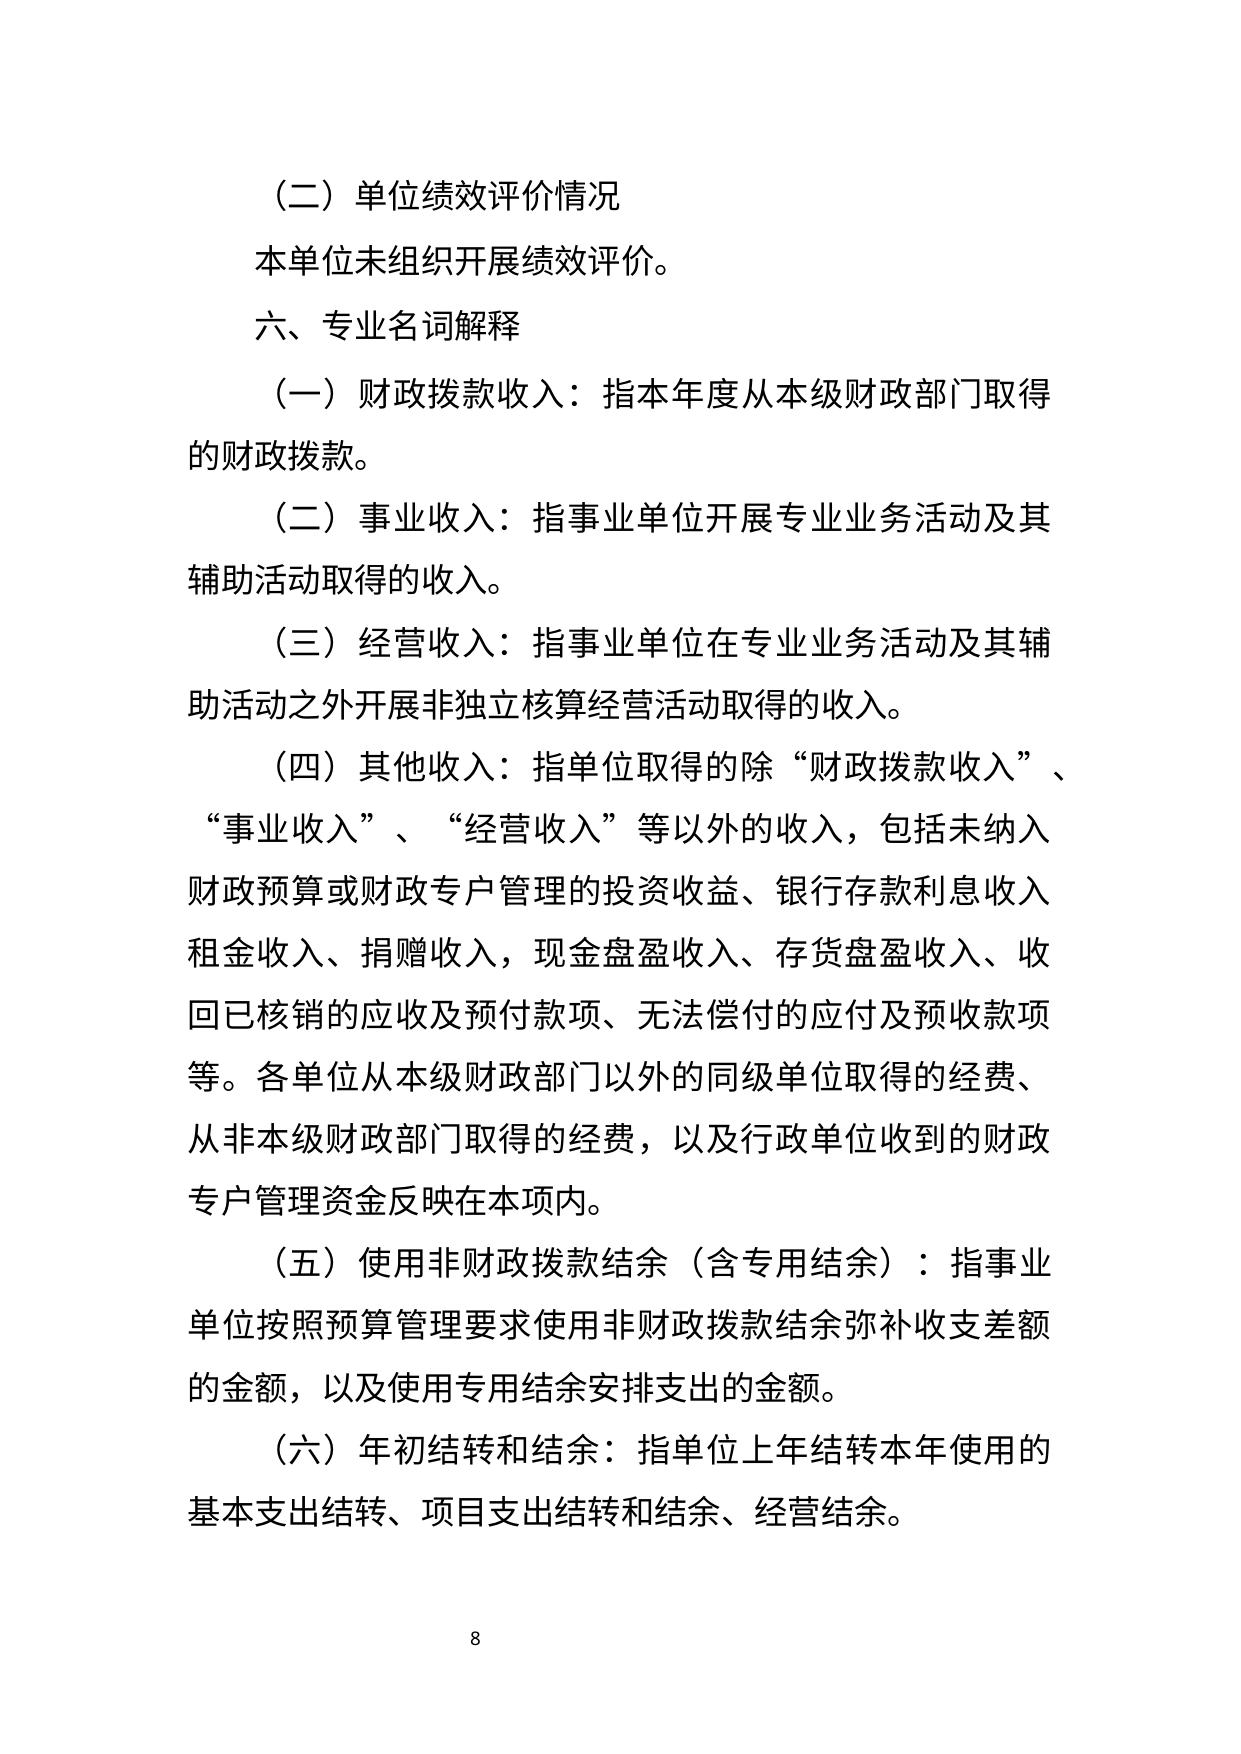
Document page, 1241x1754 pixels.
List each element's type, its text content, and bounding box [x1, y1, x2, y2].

text 本单位未组织开展绩效评价。 [187, 227, 1053, 292]
text （五）使用非财政拨款结余（含专用结余）：指事业单位按照预算管理要求使用非财政拨款结余弥补收支差额的金额，以及使用专用结余安排支出的金额。 [187, 1226, 1053, 1412]
text （三）经营收入：指事业单位在专业业务活动及其辅助活动之外开展非独立核算经营活动取得的收入。 [187, 605, 1053, 729]
text （二）单位绩效评价情况 [187, 162, 1053, 227]
text （一）财政拨款收入：指本年度从本级财政部门取得的财政拨款。 [187, 357, 1053, 481]
text （四）其他收入：指单位取得的除“财政拨款收入”、“事业收入”、“经营收入”等以外的收入，包括未纳入财政预算或财政专户管理的投资收益、银行存款利息收入、租金收入、捐赠收入，现金盘盈收入、存货盘盈收入、收回已核销的应收及预付款项、无法偿付的应付及预收款项等。各单位从本级财政部门以外的同级单位取得的经费、从非本级财政部门取得的经费，以及行政单位收到的财政专户管理资金反映在本项内。 [187, 729, 1053, 1226]
text 六、专业名词解释 [187, 292, 1053, 357]
text （六）年初结转和结余：指单位上年结转本年使用的基本支出结转、项目支出结转和结余、经营结余。 [187, 1412, 1053, 1537]
text （二）事业收入：指事业单位开展专业业务活动及其辅助活动取得的收入。 [187, 481, 1053, 605]
